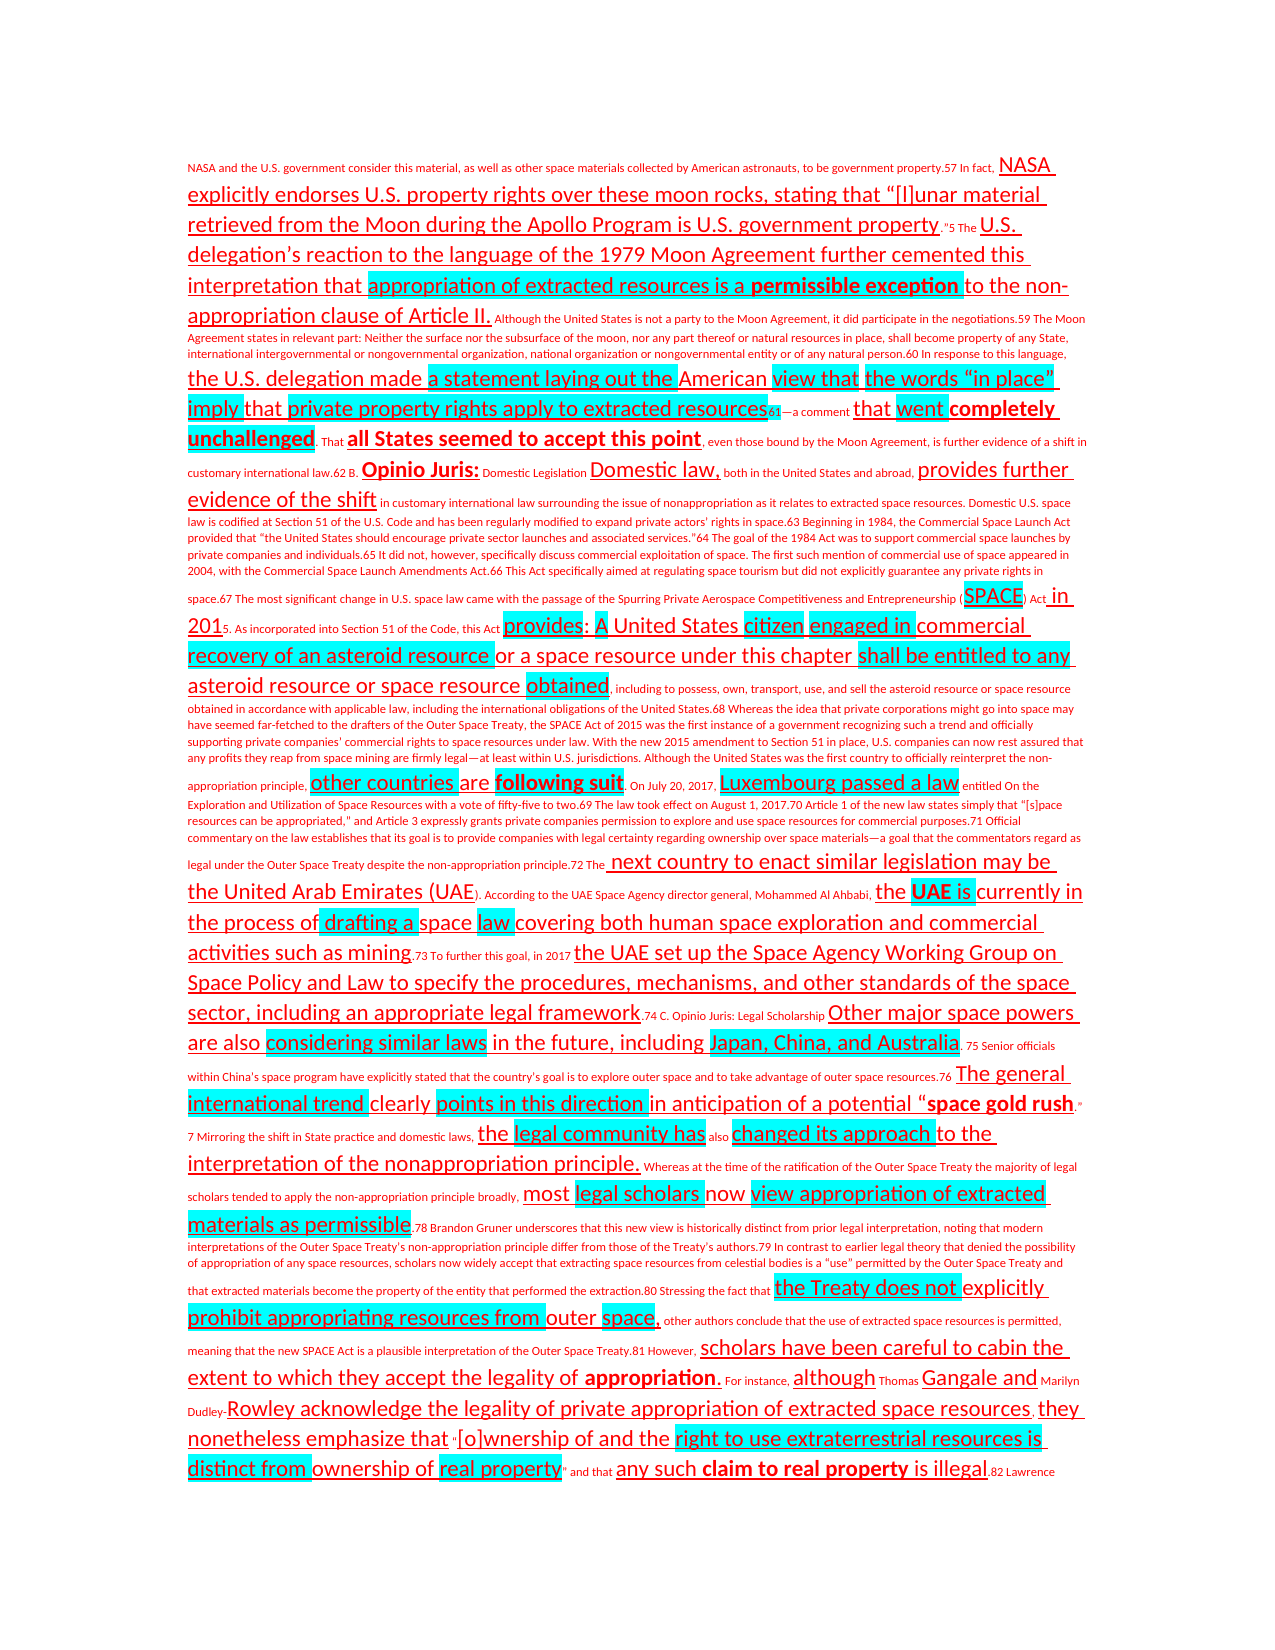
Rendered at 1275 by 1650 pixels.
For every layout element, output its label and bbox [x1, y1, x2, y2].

text [187, 150, 1087, 1482]
